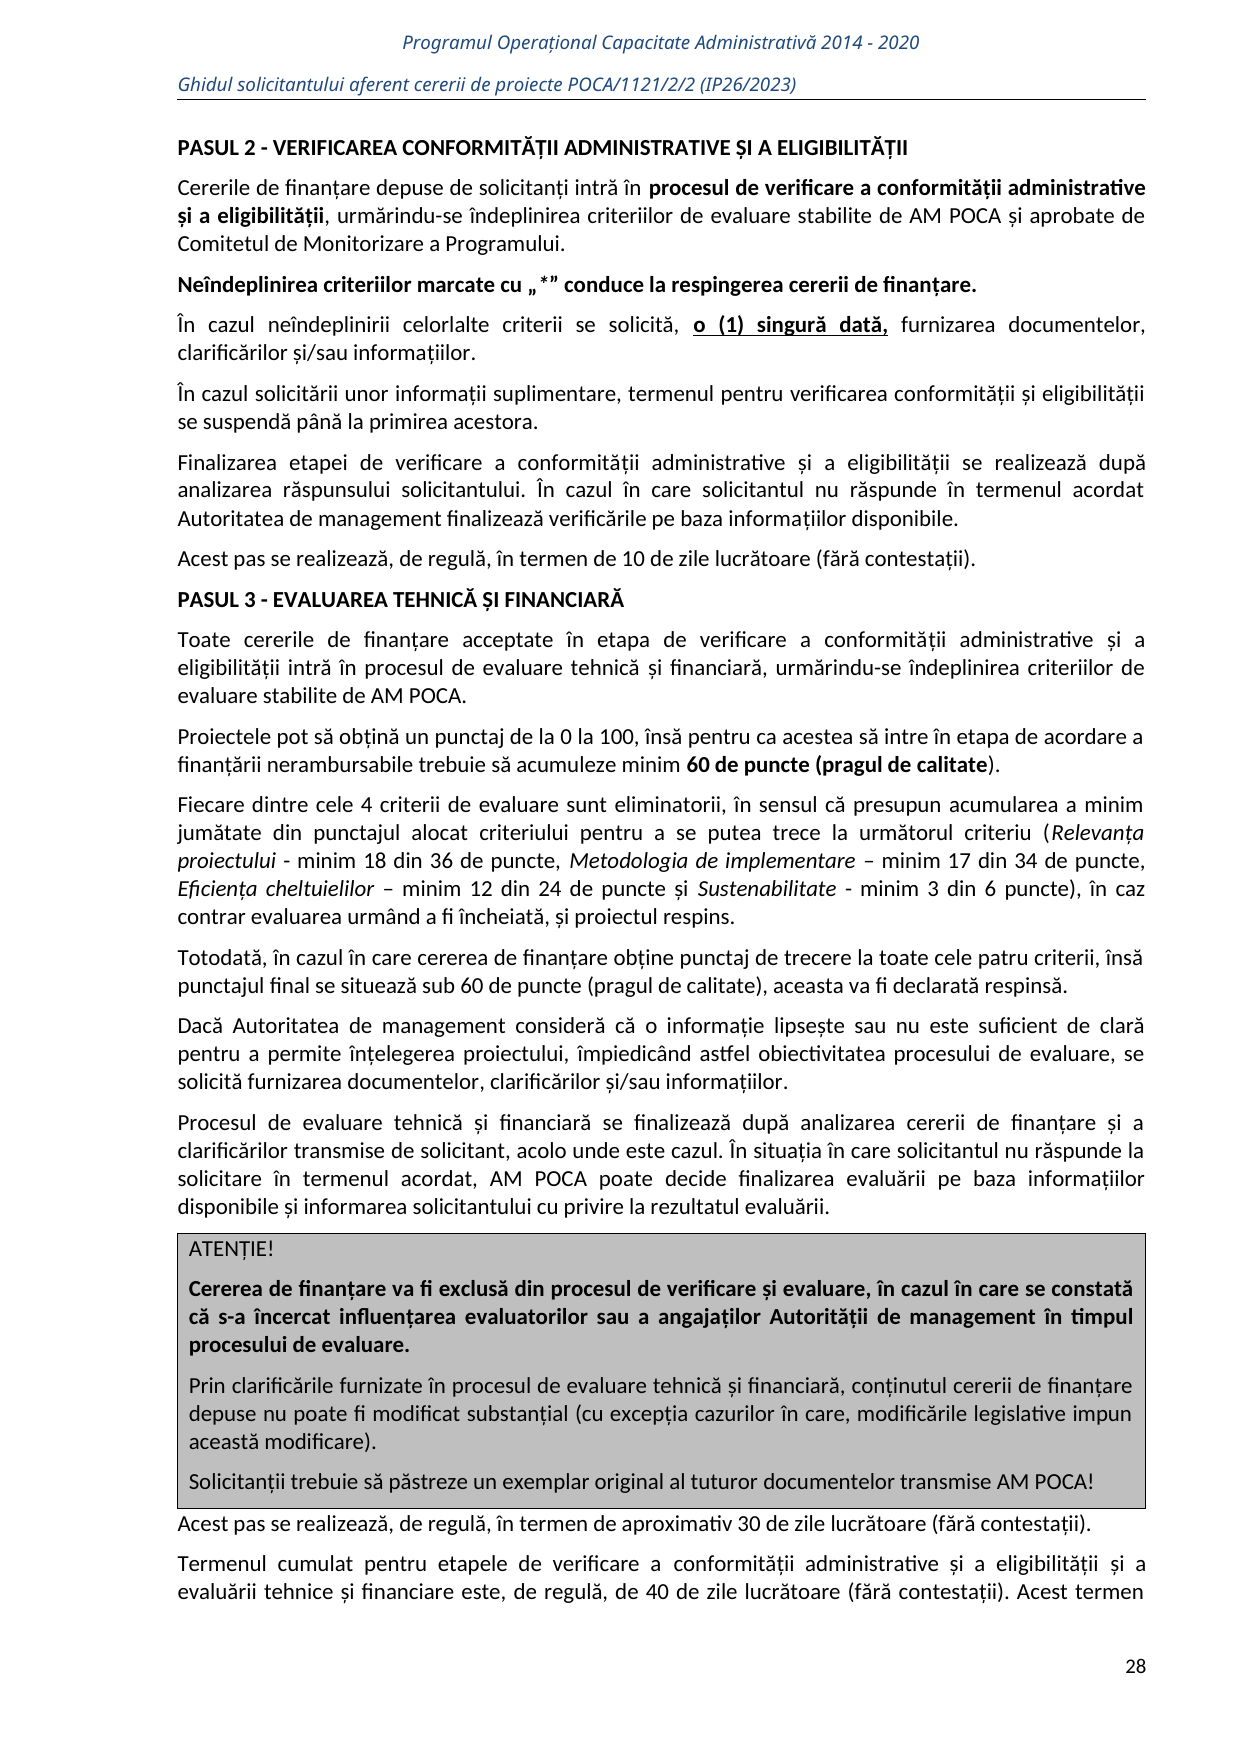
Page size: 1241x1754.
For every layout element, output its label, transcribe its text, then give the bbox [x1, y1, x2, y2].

text Cererile de finanțare depuse de solicitanți intră în procesul de verificare a conformităţii administrative şi a eligibilităţii, urmărindu-se îndeplinirea criteriilor de evaluare stabilite de AM POCA și aprobate de Comitetul de Monitorizare a Programului. [177, 173, 1146, 257]
text Neîndeplinirea criteriilor marcate cu „*” conduce la respingerea cererii de finanţare. [177, 270, 1146, 298]
text Finalizarea etapei de verificare a conformităţii administrative şi a eligibilităţii se realizează după analizarea răspunsului solicitantului. În cazul în care solicitantul nu răspunde în termenul acordat Autoritatea de management finalizează verificările pe baza informaţiilor disponibile. [177, 448, 1146, 532]
text Acest pas se realizează, de regulă, în termen de 10 de zile lucrătoare (fără contestații). [177, 544, 1146, 572]
text Fiecare dintre cele 4 criterii de evaluare sunt eliminatorii, în sensul că presupun acumularea a minim jumătate din punctajul alocat criteriului pentru a se putea trece la următorul criteriu (Relevanţa proiectului - minim 18 din 36 de puncte, Metodologia de implementare – minim 17 din 34 de puncte, Eficiența cheltuielilor – minim 12 din 24 de puncte și Sustenabilitate - minim 3 din 6 puncte), în caz contrar evaluarea urmând a fi încheiată, și proiectul respins. [177, 790, 1146, 930]
text Proiectele pot să obţină un punctaj de la 0 la 100, însă pentru ca acestea să intre în etapa de acordare a finanțării nerambursabile trebuie să acumuleze minim 60 de puncte (pragul de calitate). [177, 722, 1146, 778]
text PASUL 2 - VERIFICAREA CONFORMITĂȚII ADMINISTRATIVE ȘI A ELIGIBILITĂȚII [177, 133, 1146, 161]
text În cazul solicitării unor informații suplimentare, termenul pentru verificarea conformității și eligibilității se suspendă până la primirea acestora. [177, 379, 1146, 435]
table_header ATENȚIE! Cererea de finanţare va fi exclusă din procesul de verificare și evaluare, în cazul în care se constată că s-a încercat influenţarea evaluatorilor sau a angajaţilor Autorităţii de management în timpul procesului de evaluare. Prin clarificările furnizate în procesul de evaluare tehnică și financiară, conținutul cererii de finanțare depuse nu poate fi modificat substanțial (cu excepția cazurilor în care, modificările legislative impun această modificare). Solicitanții trebuie să păstreze un exemplar original al tuturor documentelor transmise AM POCA! [178, 1234, 1145, 1508]
text Acest pas se realizează, de regulă, în termen de aproximativ 30 de zile lucrătoare (fără contestații). [177, 1509, 1146, 1537]
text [177, 1549, 1146, 1605]
text În cazul neîndeplinirii celorlalte criterii se solicită, o (1) singură dată, furnizarea documentelor, clarificărilor și/sau informaţiilor. [177, 311, 1146, 367]
text Toate cererile de finanțare acceptate în etapa de verificare a conformităţii administrative şi a eligibilităţii intră în procesul de evaluare tehnică şi financiară, urmărindu-se îndeplinirea criteriilor de evaluare stabilite de AM POCA. [177, 625, 1146, 709]
text Procesul de evaluare tehnică și financiară se finalizează după analizarea cererii de finanțare și a clarificărilor transmise de solicitant, acolo unde este cazul. În situația în care solicitantul nu răspunde la solicitare în termenul acordat, AM POCA poate decide finalizarea evaluării pe baza informațiilor disponibile și informarea solicitantului cu privire la rezultatul evaluării. [177, 1108, 1146, 1220]
text Dacă Autoritatea de management consideră că o informație lipsește sau nu este suficient de clară pentru a permite înțelegerea proiectului, împiedicând astfel obiectivitatea procesului de evaluare, se solicită furnizarea documentelor, clarificărilor și/sau informațiilor. [177, 1011, 1146, 1096]
text Totodată, în cazul în care cererea de finanțare obține punctaj de trecere la toate cele patru criterii, însă punctajul final se situează sub 60 de puncte (pragul de calitate), aceasta va fi declarată respinsă. [177, 943, 1146, 999]
text PASUL 3 - EVALUAREA TEHNICĂ ȘI FINANCIARĂ [177, 585, 1146, 613]
